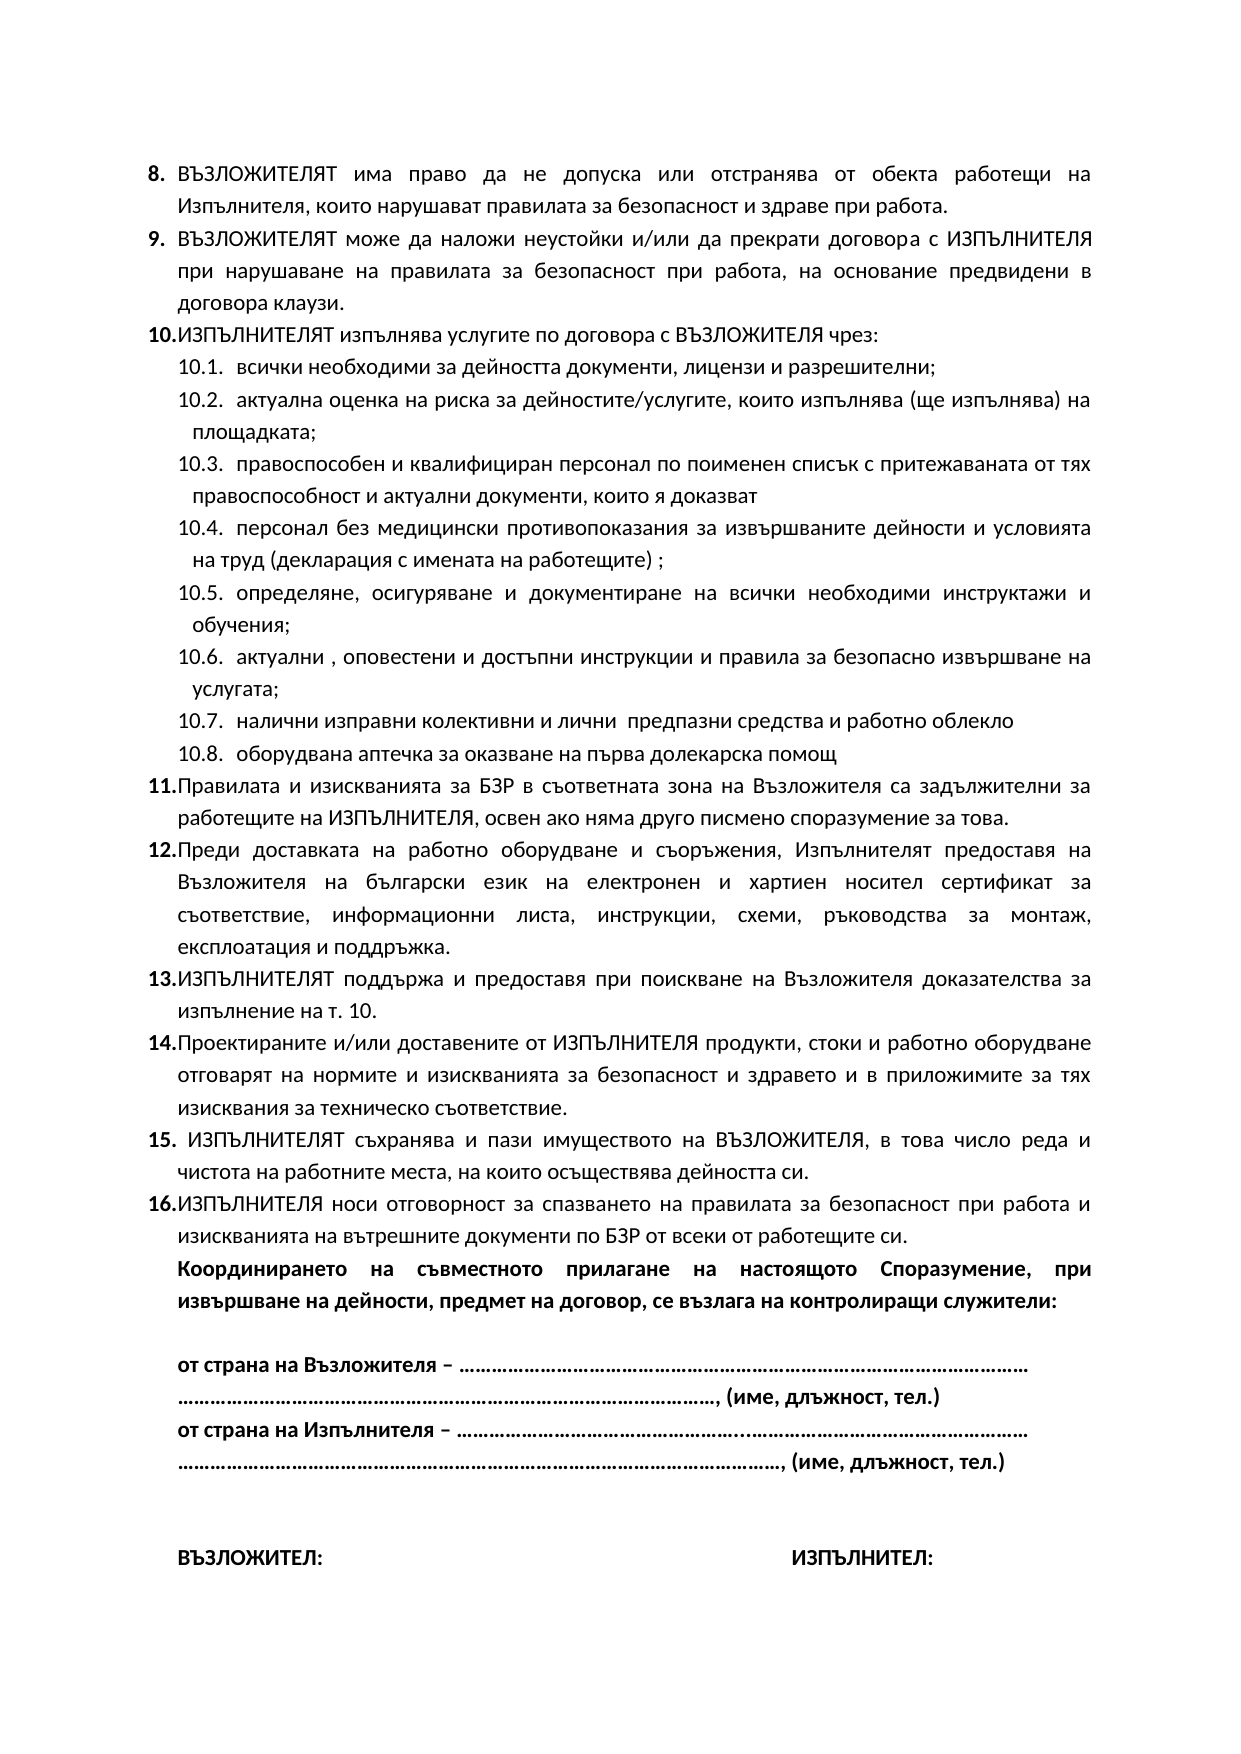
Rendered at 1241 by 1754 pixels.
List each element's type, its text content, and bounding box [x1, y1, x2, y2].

list ИЗПЪЛНИТЕЛЯТ съхранява и пази имуществото на ВЪЗЛОЖИТЕЛЯ, в това число реда и чистота на работните места, на които осъществява дейността си. [148, 1125, 1093, 1185]
list актуална оценка на риска за дейностите/услугите, които изпълнява (ще изпълнява) на площадката; [177, 385, 1093, 445]
text от страна на Изпълнителя – ……………………………………………...…………………………………………… [177, 1415, 1093, 1443]
list всички необходими за дейността документи, лицензи и разрешителни; [177, 352, 1093, 381]
list налични изправни колективни и лични предпазни средства и работно облекло [177, 707, 1093, 734]
list ВЪЗЛОЖИТЕЛЯТ има право да не допуска или отстранява от обекта работещи на Изпълнителя, които нарушават правилата за безопасност и здраве при работа. [148, 159, 1093, 219]
list ВЪЗЛОЖИТЕЛЯТ може да наложи неустойки и/или да прекрати договорa с ИЗПЪЛНИТЕЛЯ при нарушаване на правилата за безопасност при работа, на основание предвидени в договора клаузи. [148, 224, 1093, 316]
text ВЪЗЛОЖИТЕЛ: ИЗПЪЛНИТЕЛ: [177, 1543, 1093, 1571]
list ИЗПЪЛНИТЕЛЯТ изпълнява услугите по договора с ВЪЗЛОЖИТЕЛЯ чрез: [148, 320, 1093, 348]
list правоспособен и квалифициран персонал по поименен списък с притежаваната от тях правоспособност и актуални документи, които я доказват [177, 449, 1093, 509]
list Проектираните и/или доставените от ИЗПЪЛНИТЕЛЯ продукти, стоки и работно оборудване отговарят на нормите и изискванията за безопасност и здравето и в приложимите за тях изисквания за техническо съответствие. [148, 1028, 1093, 1121]
list Правилата и изискванията за БЗР в съответната зона на Възложителя са задължителни за работещите на ИЗПЪЛНИТЕЛЯ, освен ако няма друго писмено споразумение за това. [148, 771, 1093, 831]
text Координирането на съвместното прилагане на настоящото Споразумение, при извършване на дейности, предмет на договор, се възлага на контролиращи служители: [177, 1254, 1093, 1314]
list ИЗПЪЛНИТЕЛЯ носи отговорност за спазването на правилата за безопасност при работа и изискванията на вътрешните документи по БЗР от всеки от работещите си. [148, 1189, 1093, 1249]
text …………………………………………………………………………………………………, (име, длъжност, тел.) [177, 1447, 1093, 1475]
list ИЗПЪЛНИТЕЛЯТ поддържа и предоставя при поискване на Възложителя доказателства за изпълнение на т. 10. [148, 964, 1093, 1024]
list актуални , оповестени и достъпни инструкции и правила за безопасно извършване на услугата; [177, 642, 1093, 702]
list Преди доставката на работно оборудване и съоръжения, Изпълнителят предоставя на Възложителя на български език на електронен и хартиен носител сертификат за съответствие, информационни листа, инструкции, схеми, ръководства за монтаж, експлоатация и поддръжка. [148, 835, 1093, 960]
text от страна на Възложителя – …………………………………………………………………………………………… [177, 1350, 1093, 1378]
list определяне, осигуряване и документиране на всички необходими инструктажи и обучения; [177, 578, 1093, 638]
list персонал без медицински противопоказания за извършваните дейности и условията на труд (декларация с имената на работещите) ; [177, 513, 1093, 574]
list оборудвана аптечка за оказване на първа долекарска помощ [177, 739, 1093, 767]
text ………………………………………………………………………………………, (име, длъжност, тел.) [177, 1382, 1093, 1411]
